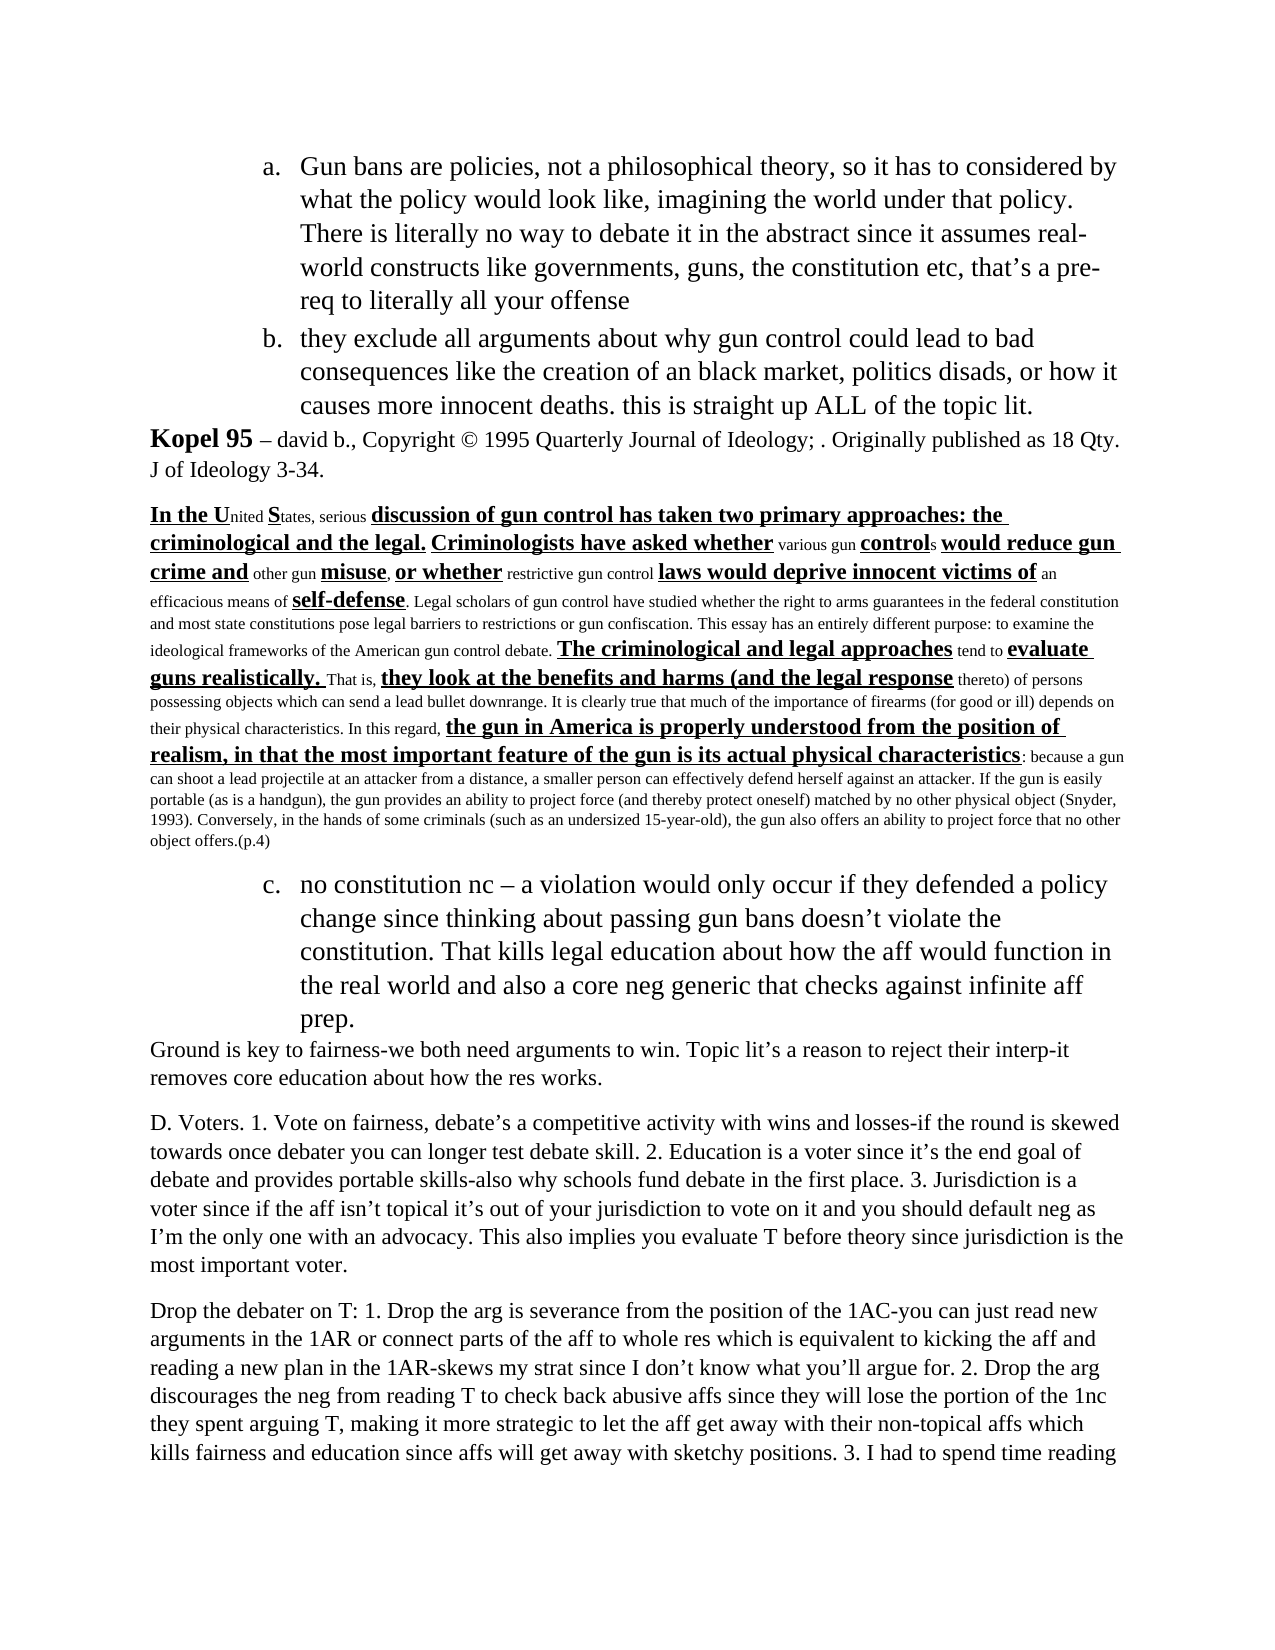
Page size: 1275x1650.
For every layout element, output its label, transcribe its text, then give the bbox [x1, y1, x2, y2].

text D. Voters. 1. Vote on fairness, debate’s a competitive activity with wins and losses-if the round is skewed towards once debater you can longer test debate skill. 2. Education is a voter since it’s the end goal of debate and provides portable skills-also why schools fund debate in the first place. 3. Jurisdiction is a voter since if the aff isn’t topical it’s out of your jurisdiction to vote on it and you should default neg as I’m the only one with an advocacy. This also implies you evaluate T before theory since jurisdiction is the most important voter. [150, 1109, 1125, 1278]
subtitle they exclude all arguments about why gun control could lead to bad consequences like the creation of an black market, politics disads, or how it causes more innocent deaths. this is straight up ALL of the topic lit. [262, 322, 1125, 420]
text Kopel 95 – david b., Copyright © 1995 Quarterly Journal of Ideology; . Originally published as 18 Qty. J of Ideology 3-34. [150, 422, 1125, 482]
subtitle Gun bans are policies, not a philosophical theory, so it has to considered by what the policy would look like, imagining the world under that policy. There is literally no way to debate it in the abstract since it assumes real-world constructs like governments, guns, the constitution etc, that’s a pre-req to literally all your offense [262, 150, 1125, 315]
text Ground is key to fairness-we both need arguments to win. Topic lit’s a reason to reject their interp-it removes core education about how the res works. [150, 1036, 1125, 1091]
text In the United States, serious discussion of gun control has taken two primary approaches: the criminological and the legal. Criminologists have asked whether various gun controls would reduce gun crime and other gun misuse, or whether restrictive gun control laws would deprive innocent victims of an efficacious means of self-defense. Legal scholars of gun control have studied whether the right to arms guarantees in the federal constitution and most state constitutions pose legal barriers to restrictions or gun confiscation. This essay has an entirely different purpose: to examine the ideological frameworks of the American gun control debate. The criminological and legal approaches tend to evaluate guns realistically. That is, they look at the benefits and harms (and the legal response thereto) of persons possessing objects which can send a lead bullet downrange. It is clearly true that much of the importance of firearms (for good or ill) depends on their physical characteristics. In this regard, the gun in America is properly understood from the position of realism, in that the most important feature of the gun is its actual physical characteristics: because a gun can shoot a lead projectile at an attacker from a distance, a smaller person can effectively defend herself against an attacker. If the gun is easily portable (as is a handgun), the gun provides an ability to project force (and thereby protect oneself) matched by no other physical object (Snyder, 1993). Conversely, in the hands of some criminals (such as an undersized 15-year-old), the gun also offers an ability to project force that no other object offers.(p.4) [150, 501, 1125, 850]
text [150, 1297, 1125, 1465]
subtitle no constitution nc – a violation would only occur if they defended a policy change since thinking about passing gun bans doesn’t violate the constitution. That kills legal education about how the aff would function in the real world and also a core neg generic that checks against infinite aff prep. [262, 868, 1125, 1033]
